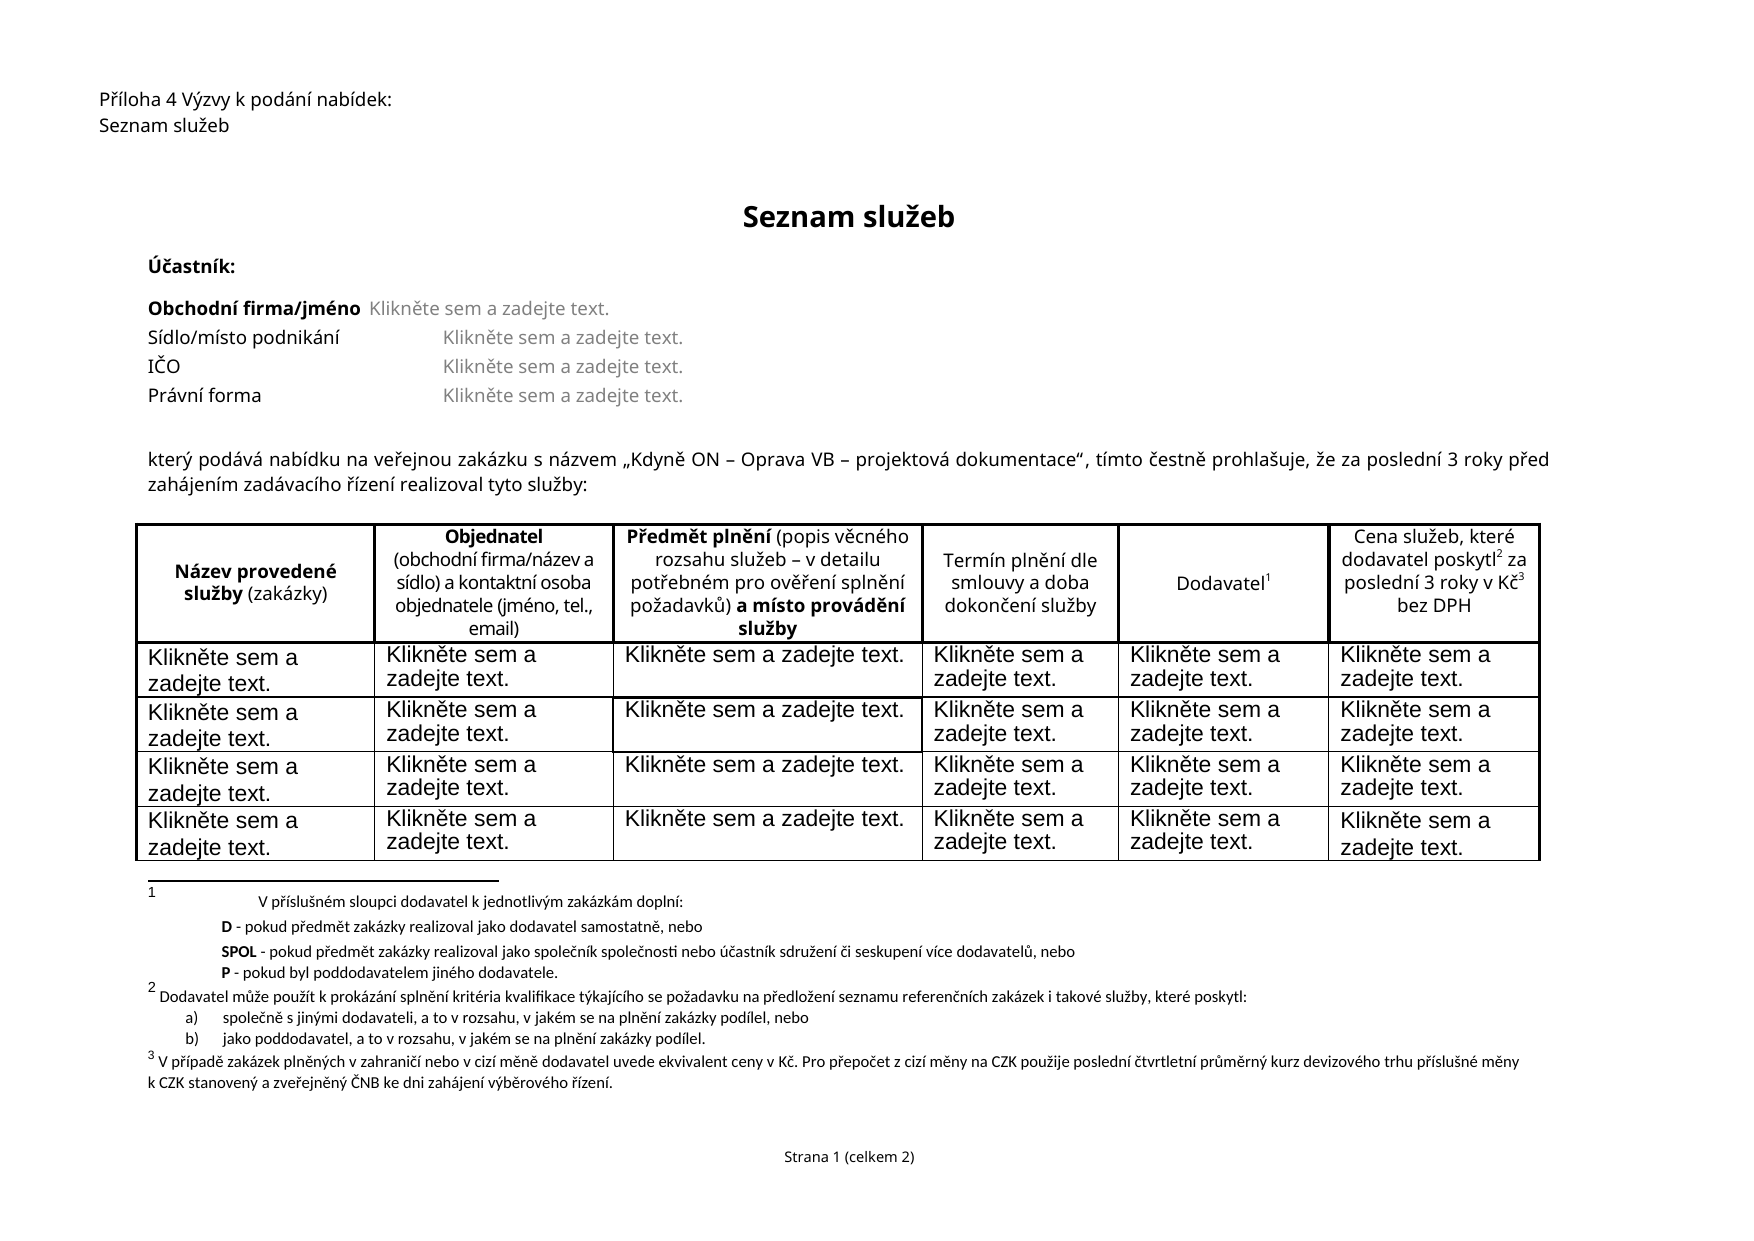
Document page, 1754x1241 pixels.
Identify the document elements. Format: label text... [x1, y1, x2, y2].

table_header Termín plnění dle smlouvy a doba dokončení služby [924, 526, 1117, 641]
table_header Objednatel (obchodní firma/název a sídlo) a kontaktní osoba objednatele (jméno, tel., email) [376, 526, 612, 641]
text Účastník: [148, 249, 1551, 279]
title Seznam služeb [148, 196, 1551, 236]
table_header Název provedené služby (zakázky) [138, 526, 373, 641]
text který podává nabídku na veřejnou zakázku s názvem „Kdyně ON – Oprava VB – projektová dokumentace“, tímto čestně prohlašuje, že za poslední 3 roky před zahájením zadávacího řízení realizoval tyto služby: [148, 446, 1551, 497]
text Obchodní firma/jméno [148, 292, 1551, 321]
table_header Cena služeb, které dodavatel poskytl za poslední 3 roky v Kč bez DPH [1331, 526, 1538, 641]
text Právní forma [148, 379, 1551, 408]
text Sídlo/místo podnikání [148, 321, 1551, 350]
text IČO [148, 350, 1551, 379]
table_header Předmět plnění (popis věcného rozsahu služeb – v detailu potřebném pro ověření splnění požadavků) a místo provádění služby [615, 526, 921, 641]
table_header Dodavatel [1120, 526, 1327, 641]
